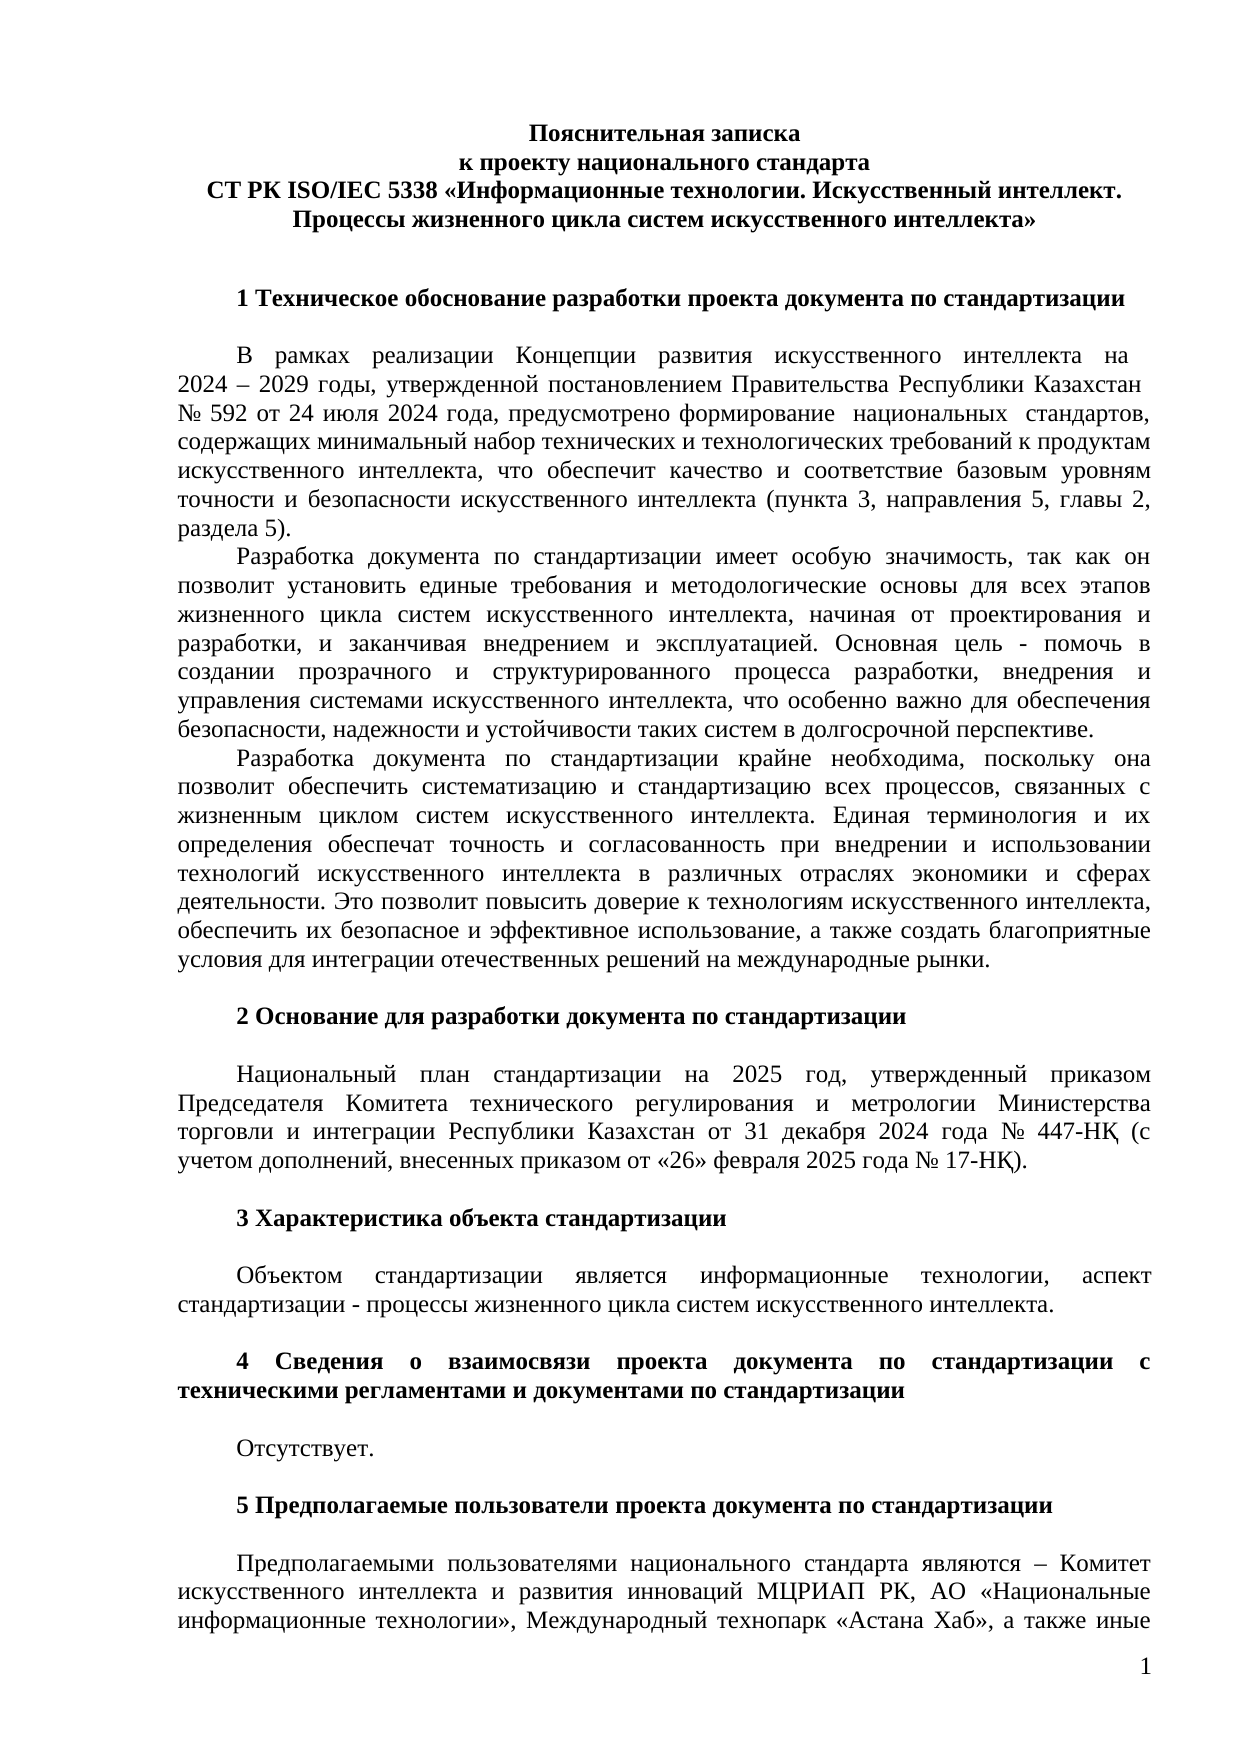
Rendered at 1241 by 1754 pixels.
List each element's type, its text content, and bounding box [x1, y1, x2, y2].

text Разработка документа по стандартизации имеет особую значимость, так как он позволит установить единые требования и методологические основы для всех этапов жизненного цикла систем искусственного интеллекта, начиная от проектирования и разработки, и заканчивая внедрением и эксплуатацией. Основная цель - помочь в создании прозрачного и структурированного процесса разработки, внедрения и управления системами искусственного интеллекта, что особенно важно для обеспечения безопасности, надежности и устойчивости таких систем в долгосрочной перспективе. [177, 541, 1152, 743]
text СТ РК ISO/IEC 5338 «Информационные технологии. Искусственный интеллект. Процессы жизненного цикла систем искусственного интеллекта» [177, 176, 1152, 233]
text Отсутствует. [177, 1433, 1152, 1461]
text к проекту национального стандарта [177, 147, 1152, 176]
text 3 Характеристика объекта стандартизации [177, 1203, 1152, 1231]
text 2 Основание для разработки документа по стандартизации [177, 1001, 1152, 1030]
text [177, 1548, 1152, 1634]
text 4 Сведения о взаимосвязи проекта документа по стандартизации с техническими регламентами и документами по стандартизации [177, 1346, 1152, 1404]
text 1 Техническое обоснование разработки проекта документа по стандартизации [177, 283, 1152, 311]
text Национальный план стандартизации на 2025 год, утвержденный приказом Председателя Комитета технического регулирования и метрологии Министерства торговли и интеграции Республики Казахстан от 31 декабря 2024 года № 447-НҚ (с учетом дополнений, внесенных приказом от «26» февраля 2025 года № 17-НҚ). [177, 1059, 1152, 1174]
text Разработка документа по стандартизации крайне необходима, поскольку она позволит обеспечить систематизацию и стандартизацию всех процессов, связанных с жизненным циклом систем искусственного интеллекта. Единая терминология и их определения обеспечат точность и согласованность при внедрении и использовании технологий искусственного интеллекта в различных отраслях экономики и сферах деятельности. Это позволит повысить доверие к технологиям искусственного интеллекта, обеспечить их безопасное и эффективное использование, а также создать благоприятные условия для интеграции отечественных решений на международные рынки. [177, 743, 1152, 973]
text Объектом стандартизации является информационные технологии, аспект стандартизации - процессы жизненного цикла систем искусственного интеллекта. [177, 1260, 1152, 1318]
text В рамках реализации Концепции развития искусственного интеллекта на 2024 – 2029 годы, утвержденной постановлением Правительства Республики Казахстан № 592 от 24 июля 2024 года, предусмотрено формирование национальных стандартов, содержащих минимальный набор технических и технологических требований к продуктам искусственного интеллекта, что обеспечит качество и соответствие базовым уровням точности и безопасности искусственного интеллекта (пункта 3, направления 5, главы 2, раздела 5). [177, 340, 1152, 541]
text Пояснительная записка [177, 118, 1152, 147]
text 5 Предполагаемые пользователи проекта документа по стандартизации [177, 1490, 1152, 1519]
